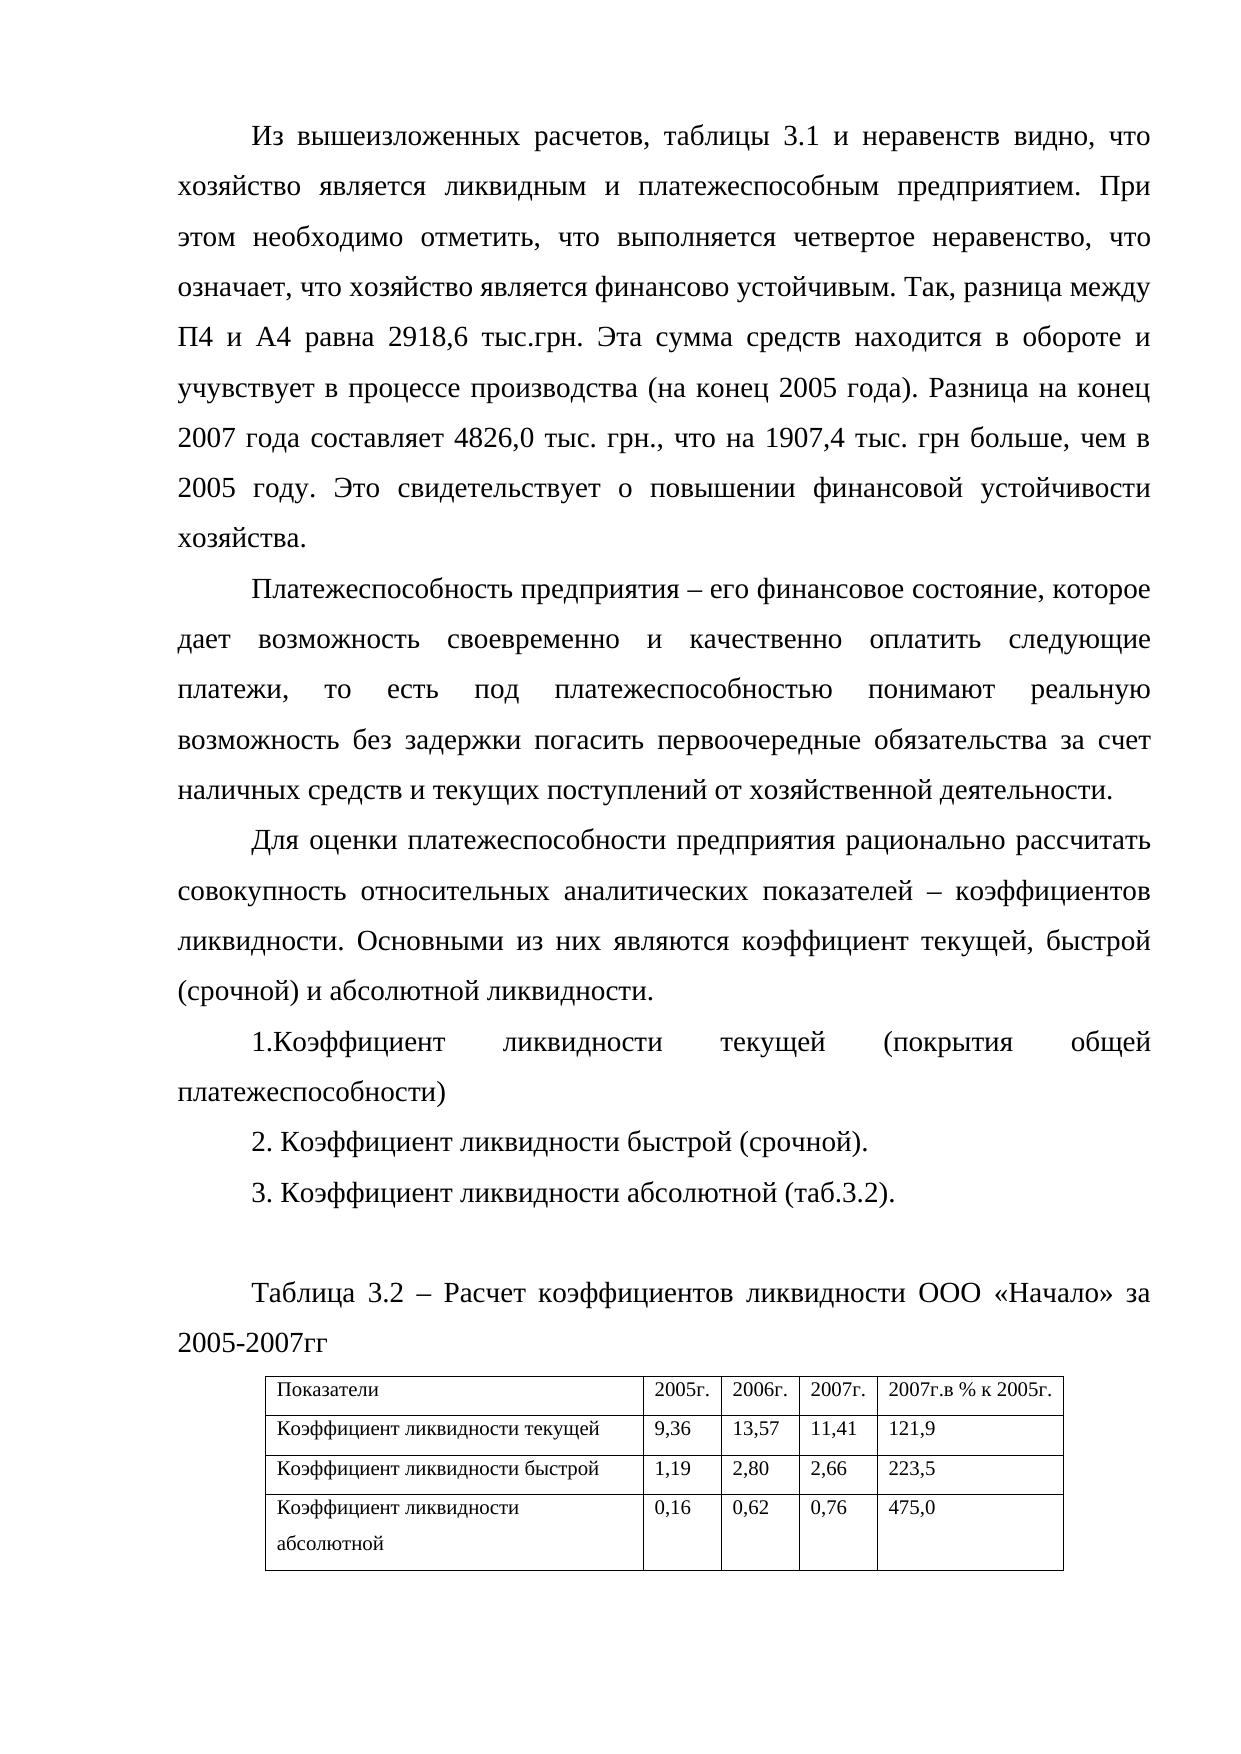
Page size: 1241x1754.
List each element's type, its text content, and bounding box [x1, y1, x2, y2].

text 2. Коэффициент ликвидности быстрой (срочной). [177, 1124, 1152, 1158]
text Платежеспособность предприятия – его финансовое состояние, которое дает возможность своевременно и качественно оплатить следующие платежи, то есть под платежеспособностью понимают реальную возможность без задержки погасить первоочередные обязательства за счет наличных средств и текущих поступлений от хозяйственной деятельности. [177, 571, 1152, 806]
text Таблица 3.2 – Расчет коэффициентов ликвидности ООО «Начало» за 2005-2007гг [177, 1275, 1152, 1359]
table_cell 2,80 [722, 1456, 799, 1494]
table_cell 1,19 [644, 1456, 721, 1494]
table_cell 13,57 [722, 1416, 799, 1455]
table_cell 223,5 [878, 1456, 1063, 1494]
table_cell 11,41 [800, 1416, 877, 1455]
table_header 2005г. [644, 1377, 721, 1415]
text 1.Коэффициент ликвидности текущей (покрытия общей платежеспособности) [177, 1024, 1152, 1108]
table_cell Коэффициент ликвидности быстрой [266, 1456, 643, 1494]
table_cell 475,0 [878, 1495, 1063, 1569]
table_cell Коэффициент ликвидности абсолютной [266, 1495, 643, 1569]
text Из вышеизложенных расчетов, таблицы 3.1 и неравенств видно, что хозяйство является ликвидным и платежеспособным предприятием. При этом необходимо отметить, что выполняется четвертое неравенство, что означает, что хозяйство является финансово устойчивым. Так, разница между П4 и А4 равна 2918,6 тыс.грн. Эта сумма средств находится в обороте и учувствует в процессе производства (на конец 2005 года). Разница на конец 2007 года составляет 4826,0 тыс. грн., что на 1907,4 тыс. грн больше, чем в 2005 году. Это свидетельствует о повышении финансовой устойчивости хозяйства. [177, 118, 1152, 554]
table_cell 0,16 [644, 1495, 721, 1569]
table_cell 2,66 [800, 1456, 877, 1494]
table_cell 121,9 [878, 1416, 1063, 1455]
text Для оценки платежеспособности предприятия рационально рассчитать совокупность относительных аналитических показателей – коэффициентов ликвидности. Основными из них являются коэффициент текущей, быстрой (срочной) и абсолютной ликвидности. [177, 822, 1152, 1007]
table_cell Коэффициент ликвидности текущей [266, 1416, 643, 1455]
text 3. Коэффициент ликвидности абсолютной (таб.3.2). [177, 1175, 1152, 1208]
table_cell 9,36 [644, 1416, 721, 1455]
table_header Показатели [266, 1377, 643, 1415]
table_header 2007г. [800, 1377, 877, 1415]
table_header 2006г. [722, 1377, 799, 1415]
table_cell 0,62 [722, 1495, 799, 1569]
table_header 2007г.в % к 2005г. [878, 1377, 1063, 1415]
table_cell 0,76 [800, 1495, 877, 1569]
